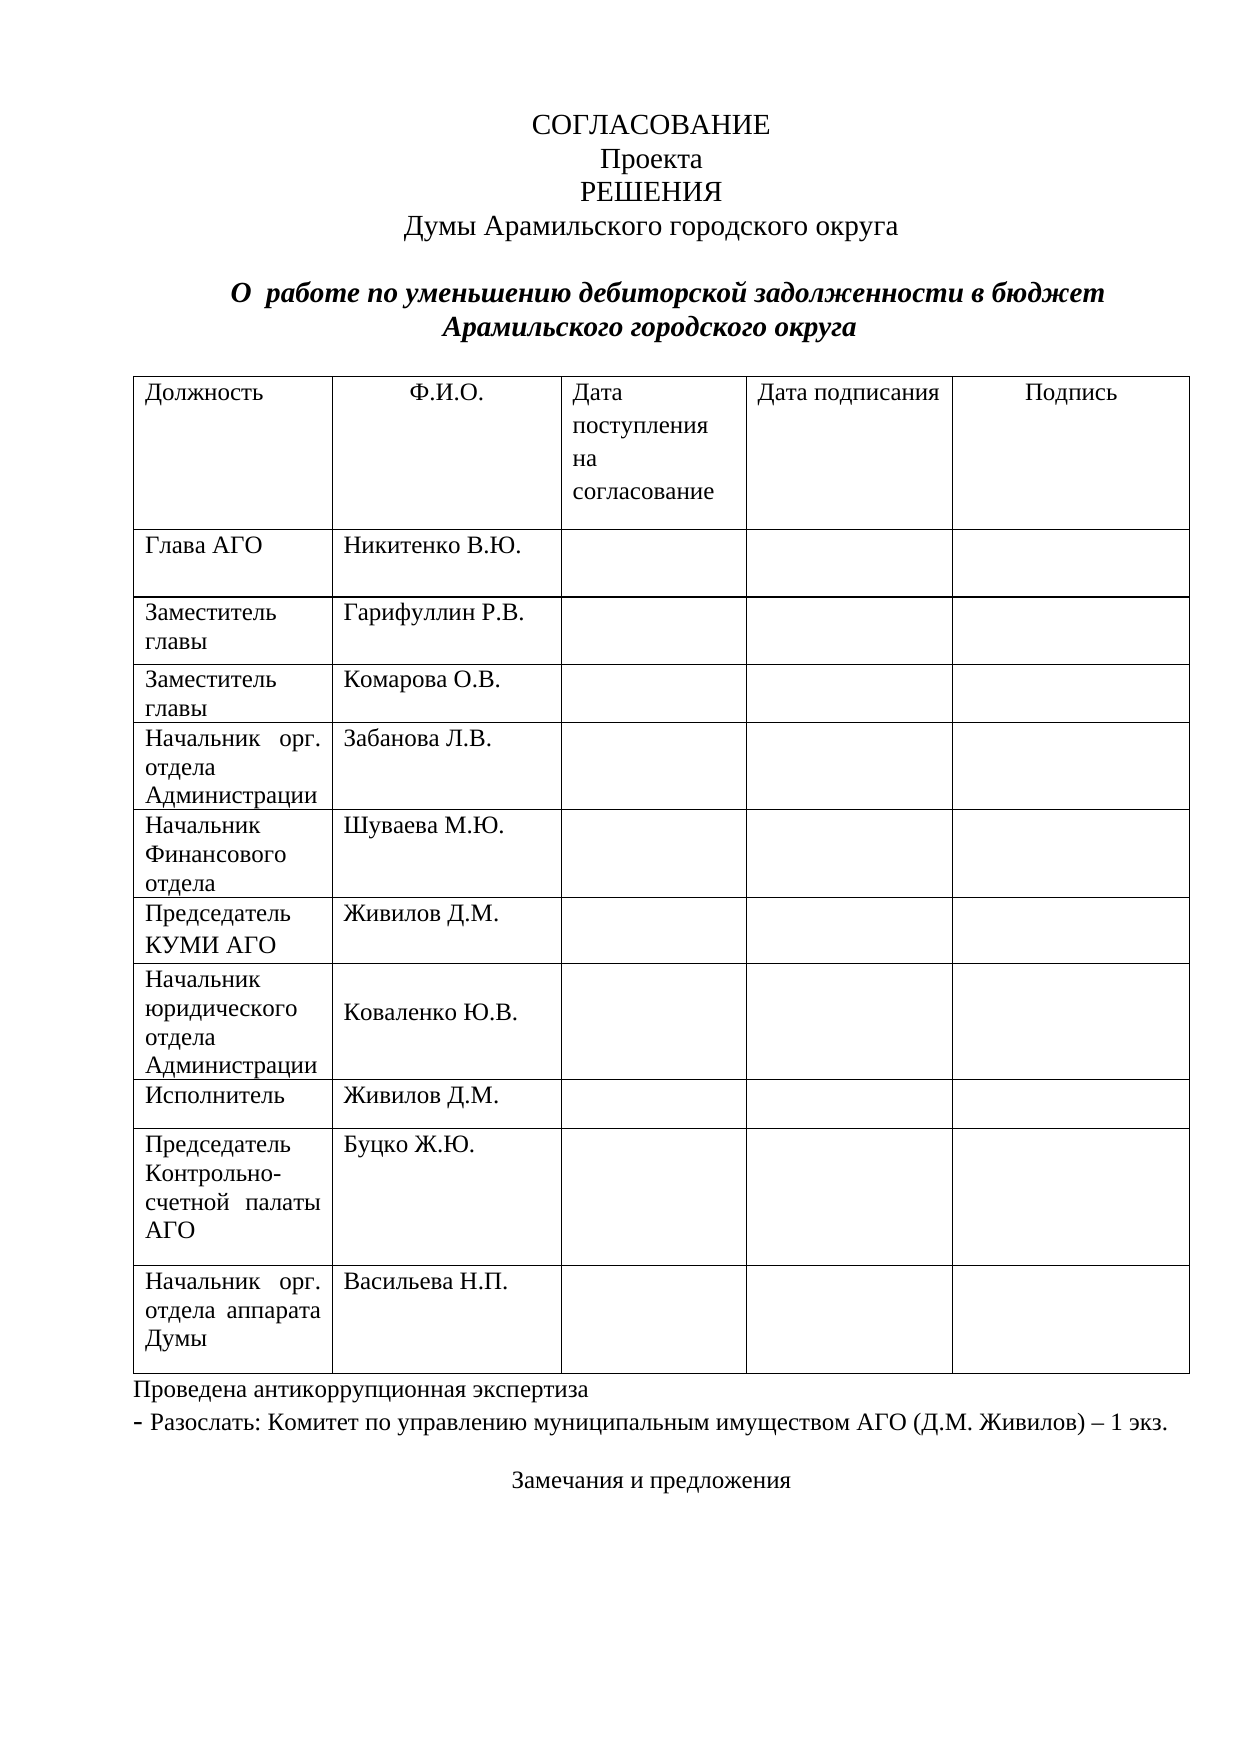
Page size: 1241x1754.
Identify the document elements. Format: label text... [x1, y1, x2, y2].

table_cell Начальник орг. отдела Администрации [134, 723, 332, 809]
table_cell [562, 598, 746, 663]
table_cell [747, 810, 952, 897]
text Замечания и предложения [133, 1465, 1169, 1494]
table_cell [747, 1080, 952, 1128]
table_cell [747, 598, 952, 663]
table_cell Заместитель главы [134, 665, 332, 722]
table_cell [562, 964, 746, 1079]
text РЕШЕНИЯ [133, 174, 1169, 208]
table_cell [953, 1266, 1189, 1373]
table_cell [747, 530, 952, 596]
table_cell [562, 1080, 746, 1128]
table_cell Начальник юридического отдела Администрации [134, 964, 332, 1079]
table_cell [747, 964, 952, 1079]
table_cell [562, 723, 746, 809]
table_cell [953, 723, 1189, 809]
table_cell [562, 1129, 746, 1265]
table_header Подпись [953, 377, 1189, 529]
table_cell [953, 598, 1189, 663]
table_cell [747, 1266, 952, 1373]
text Думы Арамильского городского округа [133, 208, 1169, 242]
table_header Дата поступления на согласование [562, 377, 746, 529]
table_cell Гарифуллин Р.В. [333, 598, 561, 663]
table_header Дата подписания [747, 377, 952, 529]
table_cell Начальник Финансового отдела [134, 810, 332, 897]
table_cell [562, 898, 746, 963]
table_cell Живилов Д.М. [333, 898, 561, 963]
table_cell Коваленко Ю.В. [333, 964, 561, 1079]
table_cell [747, 898, 952, 963]
table_cell Начальник орг. отдела аппарата Думы [134, 1266, 332, 1373]
text - Разослать: Комитет по управлению муниципальным имуществом АГО (Д.М. Живилов) – 1 экз. [133, 1403, 1169, 1436]
table_cell Исполнитель [134, 1080, 332, 1128]
table_cell Председатель Контрольно-счетной палаты АГО [134, 1129, 332, 1265]
table_cell [747, 1129, 952, 1265]
table_cell [747, 665, 952, 722]
table_cell [562, 1266, 746, 1373]
table_cell Председатель КУМИ АГО [134, 898, 332, 963]
table_cell [747, 723, 952, 809]
table_cell [953, 898, 1189, 963]
table_cell Никитенко В.Ю. [333, 530, 561, 596]
table_cell Забанова Л.В. [333, 723, 561, 809]
table_cell [953, 665, 1189, 722]
table_cell [953, 530, 1189, 596]
text Проекта [133, 141, 1169, 174]
table_cell Комарова О.В. [333, 665, 561, 722]
table_cell [953, 1129, 1189, 1265]
table_cell Живилов Д.М. [333, 1080, 561, 1128]
table_cell Глава АГО [134, 530, 332, 596]
table_cell [562, 665, 746, 722]
text Проведена антикоррупционная экспертиза [133, 1374, 1169, 1403]
table_cell Заместитель главы [134, 598, 332, 663]
table_cell [562, 810, 746, 897]
table_cell [562, 530, 746, 596]
table_cell Шуваева М.Ю. [333, 810, 561, 897]
table_header Ф.И.О. [333, 377, 561, 529]
table_header Должность [134, 377, 332, 529]
table_cell [953, 810, 1189, 897]
table_cell [953, 964, 1189, 1079]
title О работе по уменьшению дебиторской задолженности в бюджет Арамильского городского округа [133, 275, 1169, 342]
table_cell [953, 1080, 1189, 1128]
table_cell Васильева Н.П. [333, 1266, 561, 1373]
text СОГЛАСОВАНИЕ [133, 107, 1169, 141]
table_cell Буцко Ж.Ю. [333, 1129, 561, 1265]
